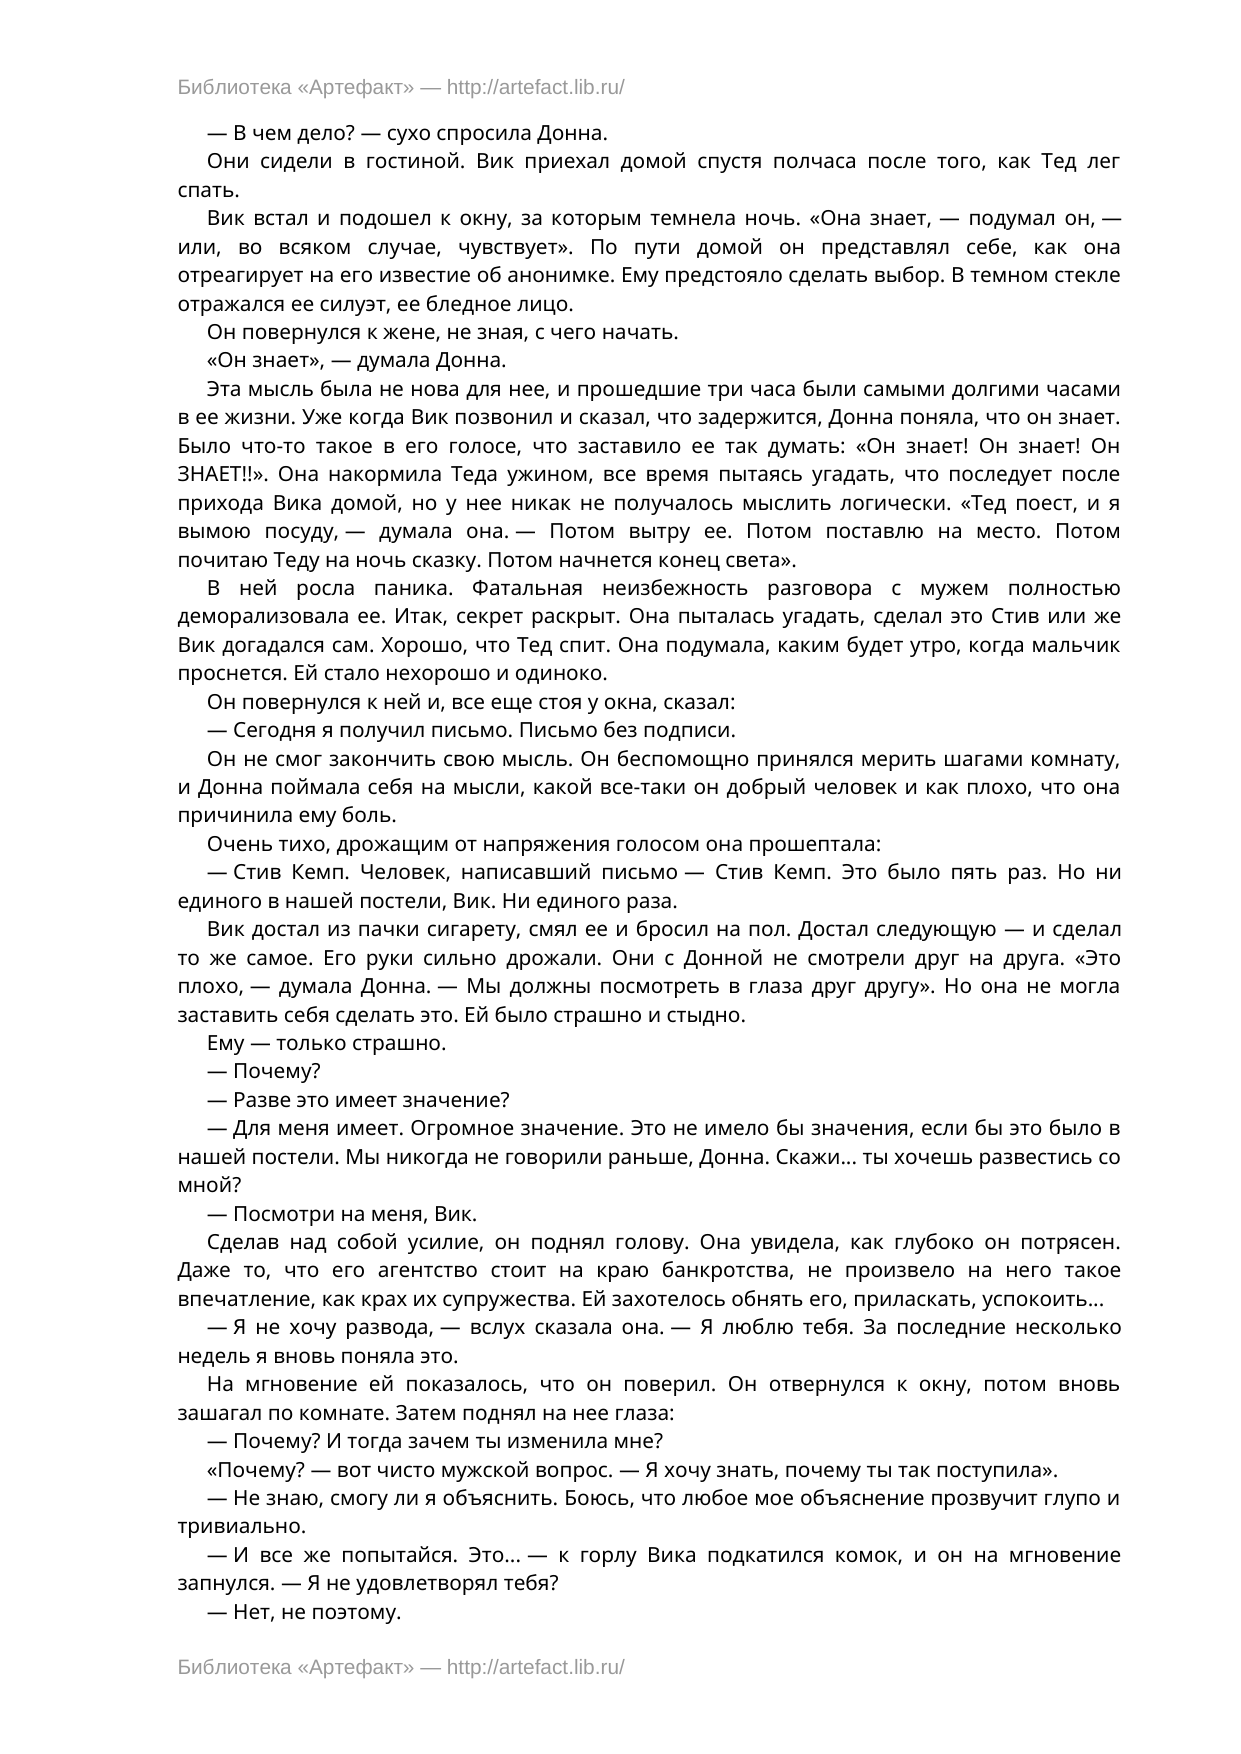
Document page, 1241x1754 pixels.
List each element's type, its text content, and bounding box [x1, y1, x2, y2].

text — Нет, не поэтому. [177, 1597, 1122, 1625]
text — Сегодня я получил письмо. Письмо без подписи. [177, 715, 1122, 744]
text Вик встал и подошел к окну, за которым темнела ночь. «Она знает, — подумал он, — или, во всяком случае, чувствует». По пути домой он представлял себе, как она отреагирует на его известие об анонимке. Ему предстояло сделать выбор. В темном стекле отражался ее силуэт, ее бледное лицо. [177, 203, 1122, 317]
text «Он знает», — думала Донна. [177, 346, 1122, 374]
text На мгновение ей показалось, что он поверил. Он отвернулся к окну, потом вновь зашагал по комнате. Затем поднял на нее глаза: [177, 1369, 1122, 1426]
text — В чем дело? — сухо спросила Донна. [177, 118, 1122, 147]
text — И все же попытайся. Это... — к горлу Вика подкатился комок, и он на мгновение запнулся. — Я не удовлетворял тебя? [177, 1540, 1122, 1597]
text Сделав над собой усилие, он поднял голову. Она увидела, как глубоко он потрясен. Даже то, что его агентство стоит на краю банкротства, не произвело на него такое впечатление, как крах их супружества. Ей захотелось обнять его, приласкать, успокоить... [177, 1227, 1122, 1312]
text Вик достал из пачки сигарету, смял ее и бросил на пол. Достал следующую — и сделал то же самое. Его руки сильно дрожали. Они с Донной не смотрели друг на друга. «Это плохо, — думала Донна. — Мы должны посмотреть в глаза друг другу». Но она не могла заставить себя сделать это. Ей было страшно и стыдно. [177, 914, 1122, 1028]
text — Посмотри на меня, Вик. [177, 1199, 1122, 1227]
text Очень тихо, дрожащим от напряжения голосом она прошептала: [177, 829, 1122, 857]
text Он повернулся к жене, не зная, с чего начать. [177, 317, 1122, 346]
text Они сидели в гостиной. Вик приехал домой спустя полчаса после того, как Тед лег спать. [177, 147, 1122, 203]
text — Разве это имеет значение? [177, 1085, 1122, 1113]
text — Почему? [177, 1057, 1122, 1085]
text Он повернулся к ней и, все еще стоя у окна, сказал: [177, 687, 1122, 715]
text — Я не хочу развода, — вслух сказала она. — Я люблю тебя. За последние несколько недель я вновь поняла это. [177, 1312, 1122, 1369]
text Он не смог закончить свою мысль. Он беспомощно принялся мерить шагами комнату, и Донна поймала себя на мысли, какой все-таки он добрый человек и как плохо, что она причинила ему боль. [177, 744, 1122, 829]
text — Почему? И тогда зачем ты изменила мне? [177, 1426, 1122, 1455]
text «Почему? — вот чисто мужской вопрос. — Я хочу знать, почему ты так поступила». [177, 1455, 1122, 1483]
text Эта мысль была не нова для нее, и прошедшие три часа были самыми долгими часами в ее жизни. Уже когда Вик позвонил и сказал, что задержится, Донна поняла, что он знает. Было что-то такое в его голосе, что заставило ее так думать: «Он знает! Он знает! Он ЗНАЕТ!!». Она накормила Теда ужином, все время пытаясь угадать, что последует после прихода Вика домой, но у нее никак не получалось мыслить логически. «Тед поест, и я вымою посуду, — думала она. — Потом вытру ее. Потом поставлю на место. Потом почитаю Теду на ночь сказку. Потом начнется конец света». [177, 374, 1122, 573]
text Ему — только страшно. [177, 1028, 1122, 1057]
text — Не знаю, смогу ли я объяснить. Боюсь, что любое мое объяснение прозвучит глупо и тривиально. [177, 1483, 1122, 1540]
text В ней росла паника. Фатальная неизбежность разговора с мужем полностью деморализовала ее. Итак, секрет раскрыт. Она пыталась угадать, сделал это Стив или же Вик догадался сам. Хорошо, что Тед спит. Она подумала, каким будет утро, когда мальчик проснется. Ей стало нехорошо и одиноко. [177, 573, 1122, 687]
text — Стив Кемп. Человек, написавший письмо — Стив Кемп. Это было пять раз. Но ни единого в нашей постели, Вик. Ни единого раза. [177, 857, 1122, 914]
text — Для меня имеет. Огромное значение. Это не имело бы значения, если бы это было в нашей постели. Мы никогда не говорили раньше, Донна. Скажи... ты хочешь развестись со мной? [177, 1113, 1122, 1199]
